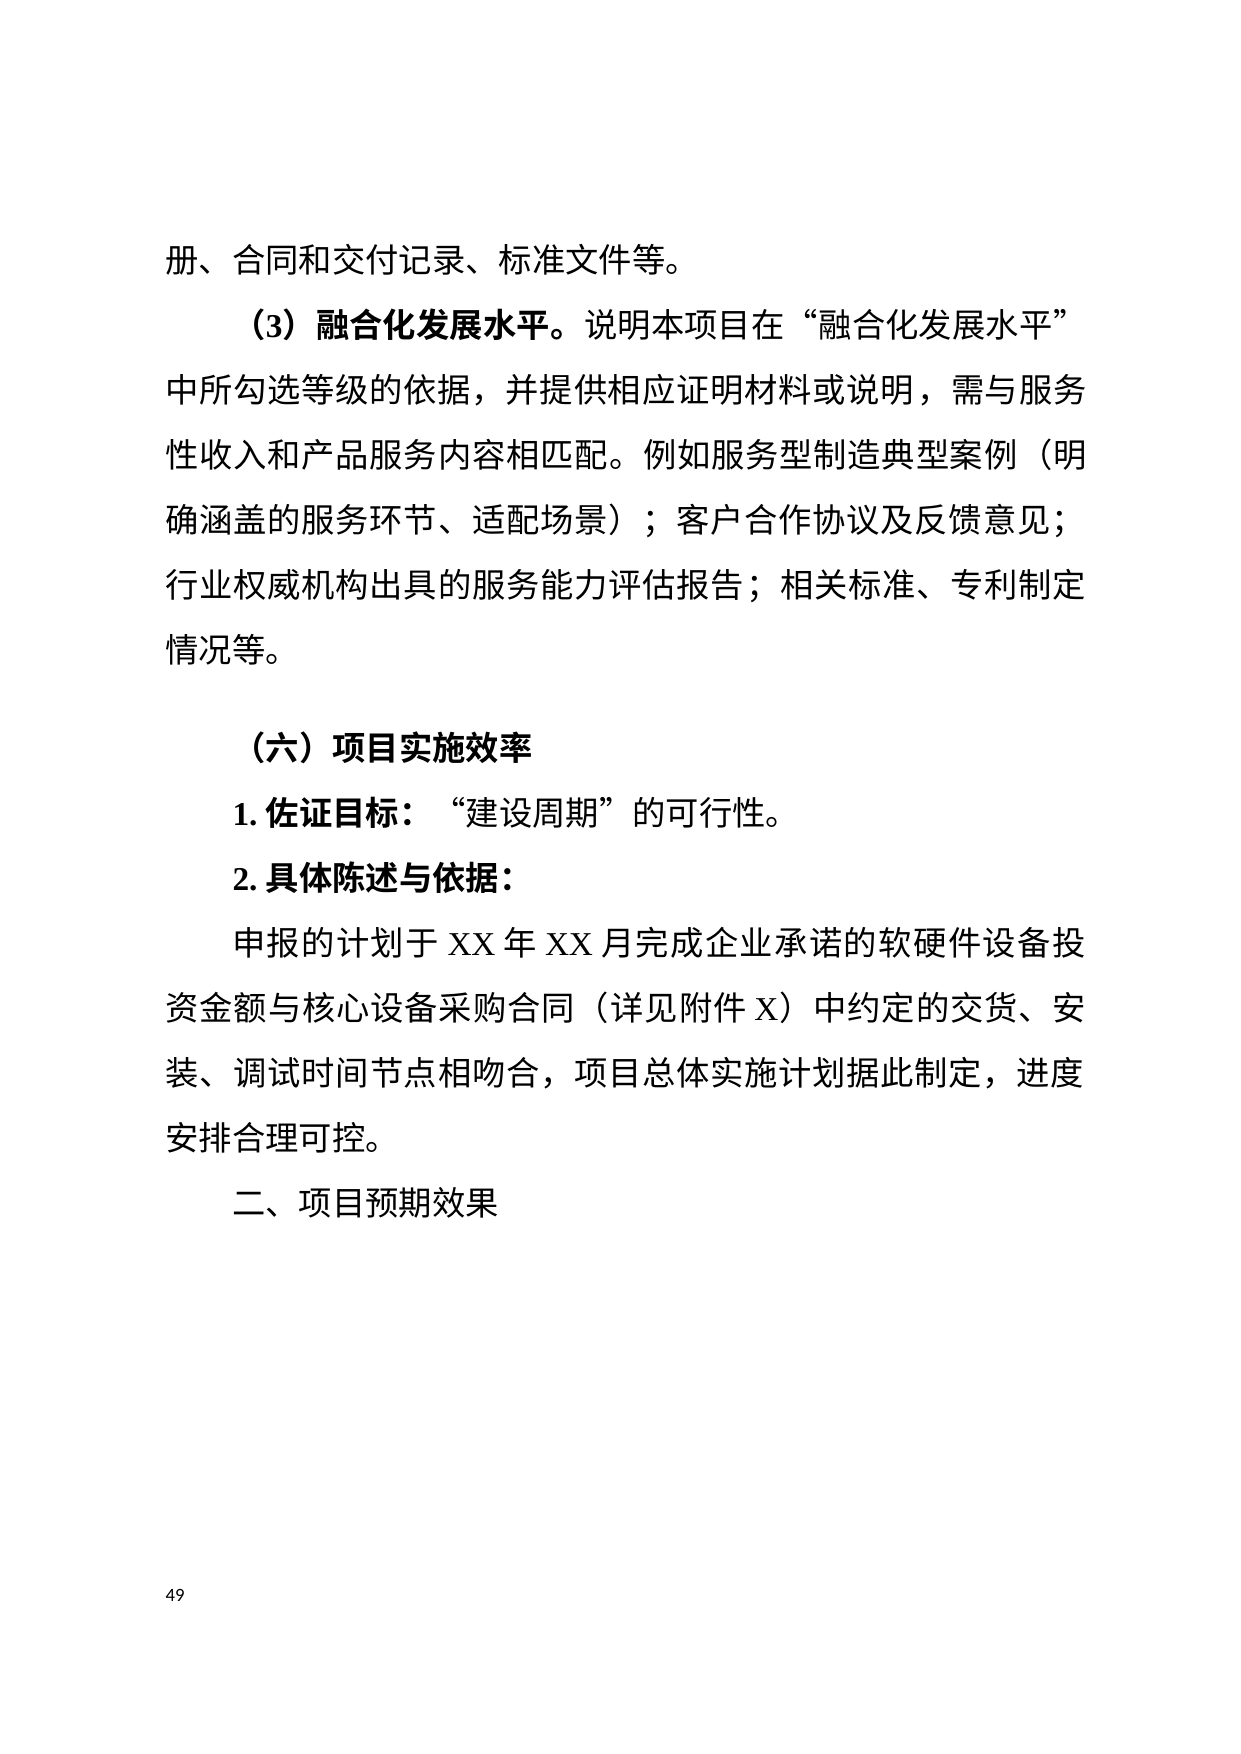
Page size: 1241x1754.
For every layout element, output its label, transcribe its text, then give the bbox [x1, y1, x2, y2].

text （3）融合化发展水平。说明本项目在“融合化发展水平”中所勾选等级的依据，并提供相应证明材料或说明，需与服务性收入和产品服务内容相匹配。例如服务型制造典型案例（明确涵盖的服务环节、适配场景）；客户合作协议及反馈意见；行业权威机构出具的服务能力评估报告；相关标准、专利制定情况等。 [165, 291, 1087, 681]
text 申报的计划于XX年XX月完成企业承诺的软硬件设备投资金额与核心设备采购合同（详见附件X）中约定的交货、安装、调试时间节点相吻合，项目总体实施计划据此制定，进度安排合理可控。 [165, 908, 1087, 1168]
text 1. 佐证目标：“建设周期”的可行性。 [165, 778, 1087, 843]
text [165, 226, 1087, 291]
text 2. 具体陈述与依据： [165, 843, 1087, 908]
text 二、项目预期效果 [165, 1168, 1087, 1233]
text （六）项目实施效率 [165, 713, 1087, 778]
